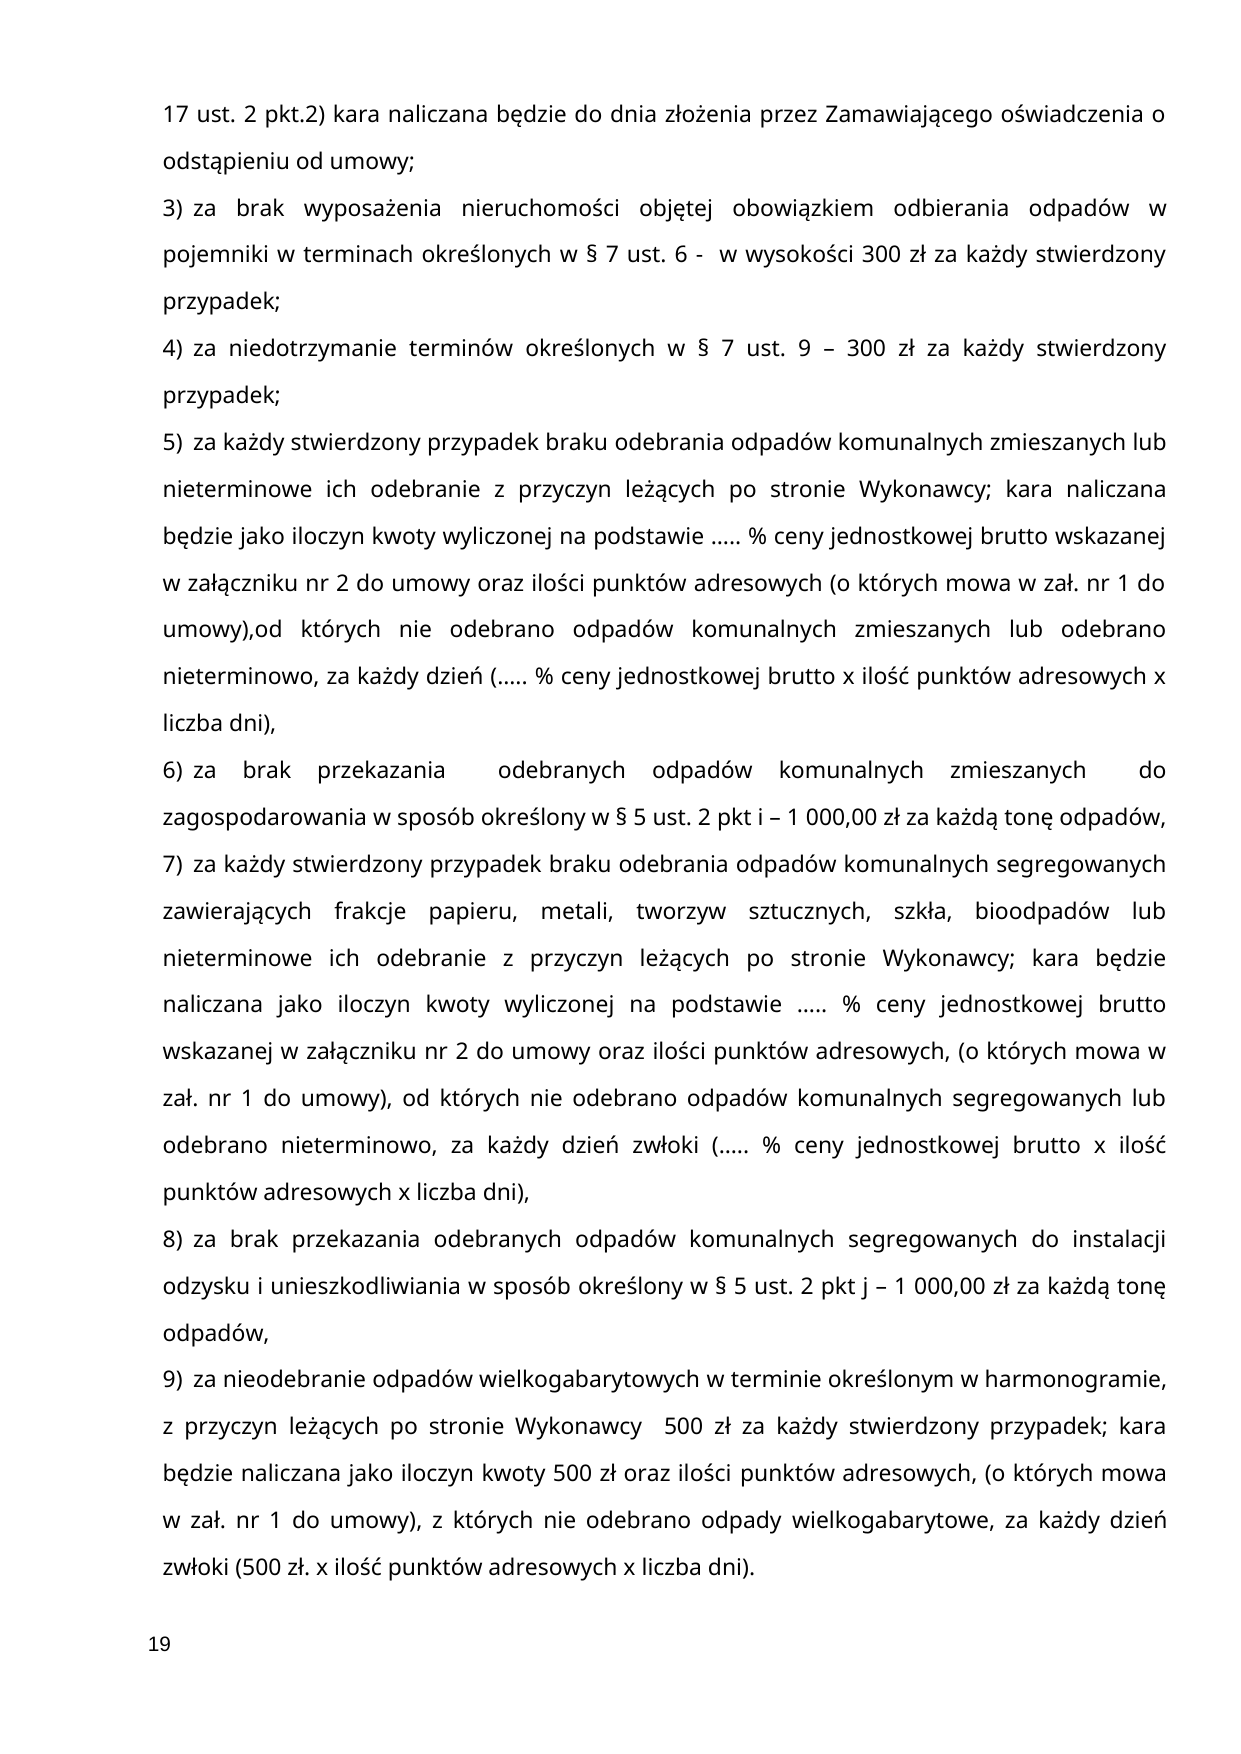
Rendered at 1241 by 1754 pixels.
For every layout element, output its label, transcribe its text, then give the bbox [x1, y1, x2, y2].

list za każdy stwierdzony przypadek braku odebrania odpadów komunalnych zmieszanych lub nieterminowe ich odebranie z przyczyn leżących po stronie Wykonawcy; kara naliczana będzie jako iloczyn kwoty wyliczonej na podstawie ….. % ceny jednostkowej brutto wskazanej w załączniku nr 2 do umowy oraz ilości punktów adresowych (o których mowa w zał. nr 1 do umowy),od których nie odebrano odpadów komunalnych zmieszanych lub odebrano nieterminowo, za każdy dzień (….. % ceny jednostkowej brutto x ilość punktów adresowych x liczba dni), [162, 426, 1168, 738]
list za brak przekazania odebranych odpadów komunalnych zmieszanych do zagospodarowania w sposób określony w § 5 ust. 2 pkt i – 1 000,00 zł za każdą tonę odpadów, [162, 754, 1168, 832]
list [162, 98, 1168, 176]
list za brak wyposażenia nieruchomości objętej obowiązkiem odbierania odpadów w pojemniki w terminach określonych w § 7 ust. 6 - w wysokości 300 zł za każdy stwierdzony przypadek; [162, 192, 1168, 317]
list za każdy stwierdzony przypadek braku odebrania odpadów komunalnych segregowanych zawierających frakcje papieru, metali, tworzyw sztucznych, szkła, bioodpadów lub nieterminowe ich odebranie z przyczyn leżących po stronie Wykonawcy; kara będzie naliczana jako iloczyn kwoty wyliczonej na podstawie ….. % ceny jednostkowej brutto wskazanej w załączniku nr 2 do umowy oraz ilości punktów adresowych, (o których mowa w zał. nr 1 do umowy), od których nie odebrano odpadów komunalnych segregowanych lub odebrano nieterminowo, za każdy dzień zwłoki (….. % ceny jednostkowej brutto x ilość punktów adresowych x liczba dni), [162, 848, 1168, 1207]
list za niedotrzymanie terminów określonych w § 7 ust. 9 – 300 zł za każdy stwierdzony przypadek; [162, 332, 1168, 410]
list za nieodebranie odpadów wielkogabarytowych w terminie określonym w harmonogramie, z przyczyn leżących po stronie Wykonawcy 500 zł za każdy stwierdzony przypadek; kara będzie naliczana jako iloczyn kwoty 500 zł oraz ilości punktów adresowych, (o których mowa w zał. nr 1 do umowy), z których nie odebrano odpady wielkogabarytowe, za każdy dzień zwłoki (500 zł. x ilość punktów adresowych x liczba dni). [162, 1363, 1168, 1582]
list za brak przekazania odebranych odpadów komunalnych segregowanych do instalacji odzysku i unieszkodliwiania w sposób określony w § 5 ust. 2 pkt j – 1 000,00 zł za każdą tonę odpadów, [162, 1223, 1168, 1348]
